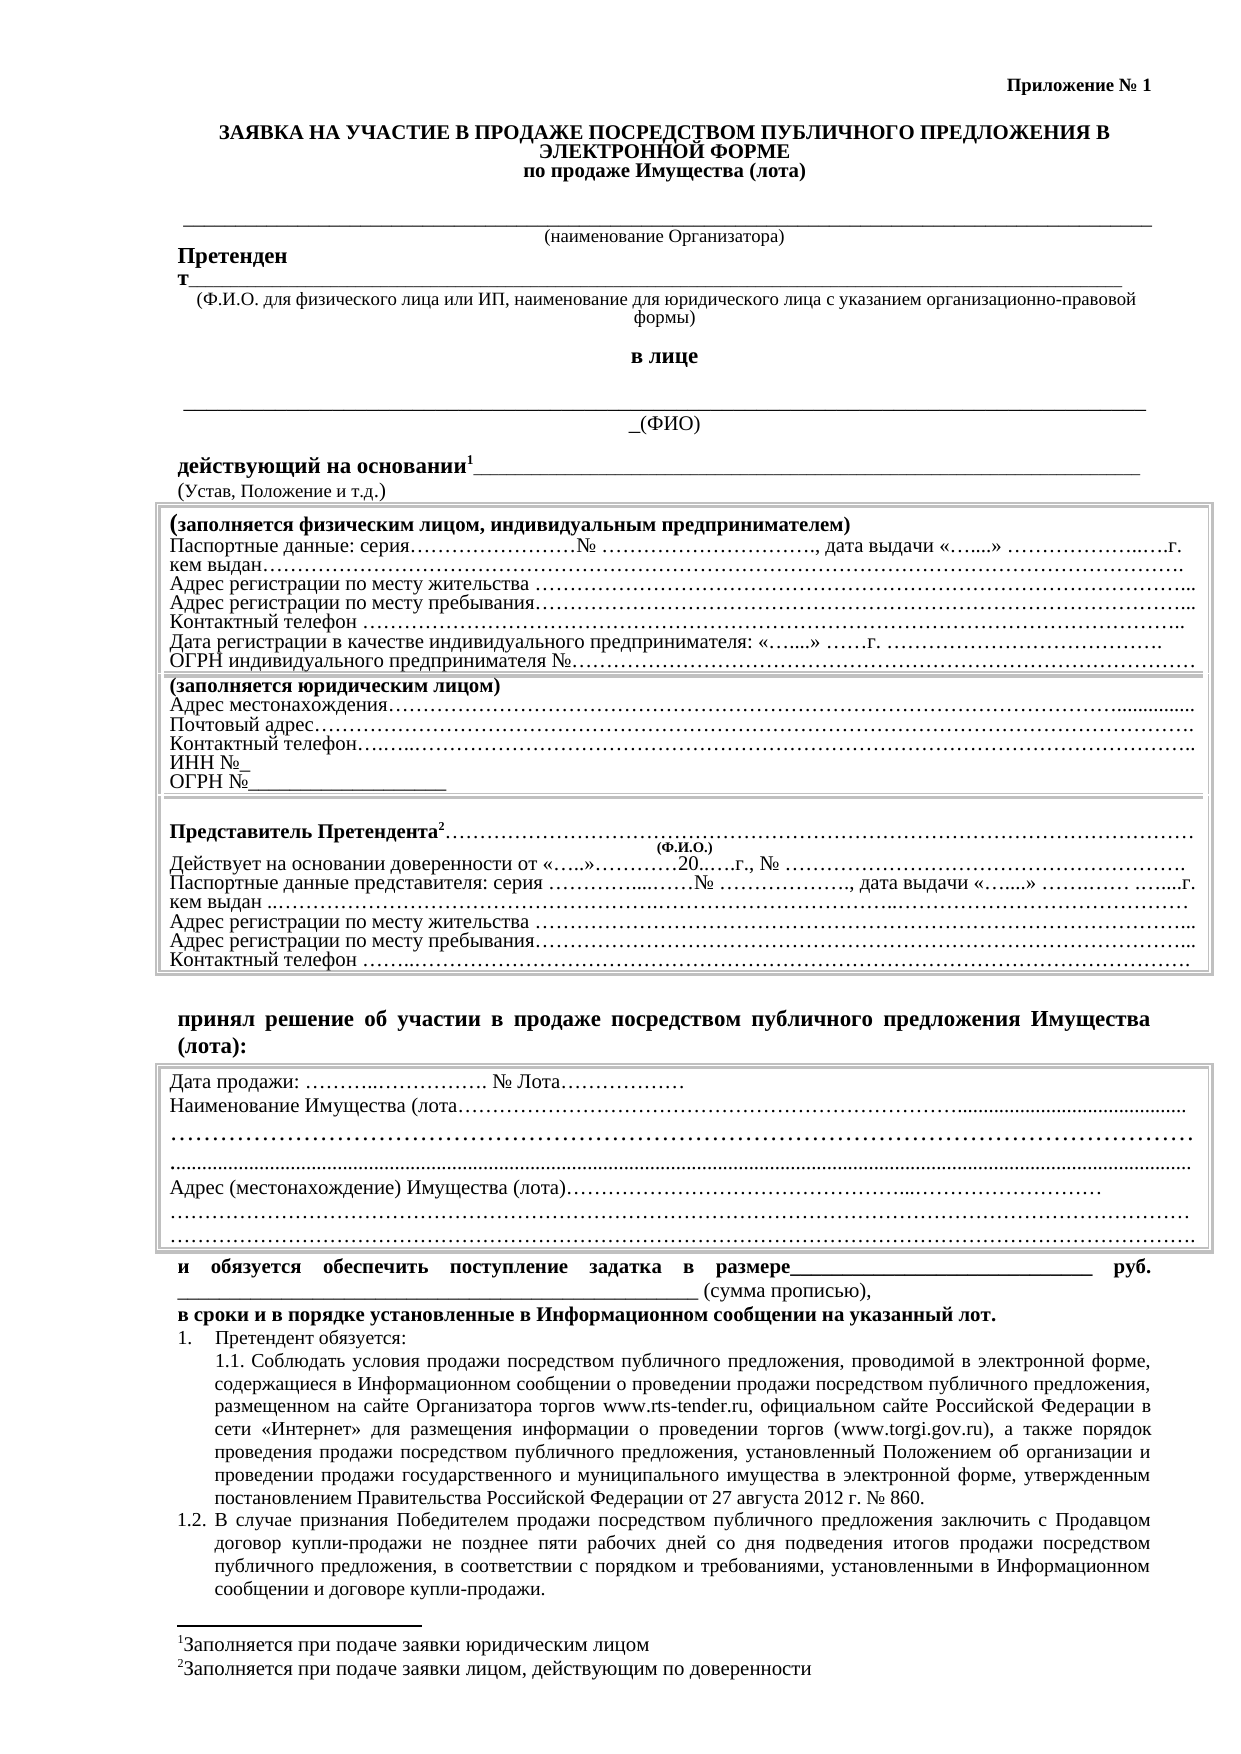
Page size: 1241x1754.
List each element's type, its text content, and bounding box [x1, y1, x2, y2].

text (наименование Организатора) [177, 228, 1152, 246]
table_cell Представитель Претендента……………………………………………………………………………………………… (Ф.И.О.) Действует на основании доверенности от «…..»…………20..….г., № …………………………………………………. Паспортные данные представителя: серия …………....……№ ………………., дата выдачи «…....» …….…… .…....г. кем выдан ..……………………………………………….……………………………..…………………………………… Адрес регистрации по месту жительства …………………………………………………………………………………... Адрес регистрации по месту пребывания…………………………………………………………………………………... Контактный телефон ……..…………………………………………………………………………………………………. [158, 793, 1211, 970]
table_header (заполняется физическим лицом, индивидуальным предпринимателем) Паспортные данные: серия……………………№ …………………………., дата выдачи «…....» ………………..….г. кем выдан……………………………………………………………………………………………………………………. Адрес регистрации по месту жительства …………………………………………………………………………………... Адрес регистрации по месту пребывания…………………………………………………………………………………... Контактный телефон ……………………………………………………………………………………………………….. Дата регистрации в качестве индивидуального предпринимателя: «…....» ……г. …………………………………. ОГРН индивидуального предпринимателя №……………………………………………………………………………… [161, 508, 1208, 671]
table_cell (заполняется юридическим лицом) Адрес местонахождения……………………………………………………………………………………………............... Почтовый адрес………………………………………………………………………………………………………………. Контактный телефон….…..………………………………………………………………………………………………….. ИНН №_ ОГРН №___________________ [158, 671, 1211, 792]
text (Устав, Положение и т.д.) [177, 478, 1152, 502]
list Претендент обязуется: [177, 1326, 1152, 1349]
list В случае признания Победителем продажи посредством публичного предложения заключить с Продавцом договор купли-продажи не позднее пяти рабочих дней со дня подведения итогов продажи посредством публичного предложения, в соответствии с порядком и требованиями, установленными в Информационном сообщении и договоре купли-продажи. [177, 1508, 1152, 1600]
text _____________________________________________________________________________________(ФИО) [177, 390, 1152, 435]
text в лице [177, 345, 1152, 368]
text действующий на основании________________________________________________________________________________ [177, 456, 1152, 478]
text ЗАЯВКА НА УЧАСТИЕ В ПРОДАЖЕ ПОСРЕДСТВОМ ПУБЛИЧНОГО ПРЕДЛОЖЕНИЯ В ЭЛЕКТРОННОЙ ФОРМЕ [177, 124, 1152, 163]
table_header Дата продажи: ………..……………. № Лота……………… Наименование Имущества (лота………………………………………………………………............................................…………………………………………………………………………………………………………….................................................................................................................................................................................................... Адрес (местонахождение) Имущества (лота)…………………………………………...……………………… ………………………………………………………………………………………………………………………………… …………………………………………………………………………………………………………………………………. [161, 1069, 1208, 1247]
list Соблюдать условия продажи посредством публичного предложения, проводимой в электронной форме, содержащиеся в Информационном сообщении о проведении продажи посредством публичного предложения, размещенном на сайте Организатора торгов www.rts-tender.ru, официальном сайте Российской Федерации в сети «Интернет» для размещения информации о проведении торгов (www.torgi.gov.ru), а также порядок проведения продажи посредством публичного предложения, установленный Положением об организации и проведении продажи государственного и муниципального имущества в электронной форме, утвержденным постановлением Правительства Российской Федерации от 27 августа 2012 г. № 860. [214, 1349, 1152, 1508]
text _____________________________________________________________________________________________ [177, 208, 1152, 228]
text (Ф.И.О. для физического лица или ИП, наименование для юридического лица с указанием организационно-правовой формы) [177, 291, 1152, 327]
text по продаже Имущества (лота) [177, 163, 1152, 182]
text в сроки и в порядке установленные в Информационном сообщении на указанный лот. [177, 1302, 1152, 1326]
text Приложение № 1 [177, 74, 1152, 95]
text принял решение об участии в продаже посредством публичного предложения Имущества (лота): [177, 1005, 1152, 1058]
text Претендент________________________________________________________________________________________________________________ [177, 246, 1152, 291]
text и обязуется обеспечить поступление задатка в размере_____________________________ руб. __________________________________________________ (сумма прописью), [177, 1254, 1152, 1302]
